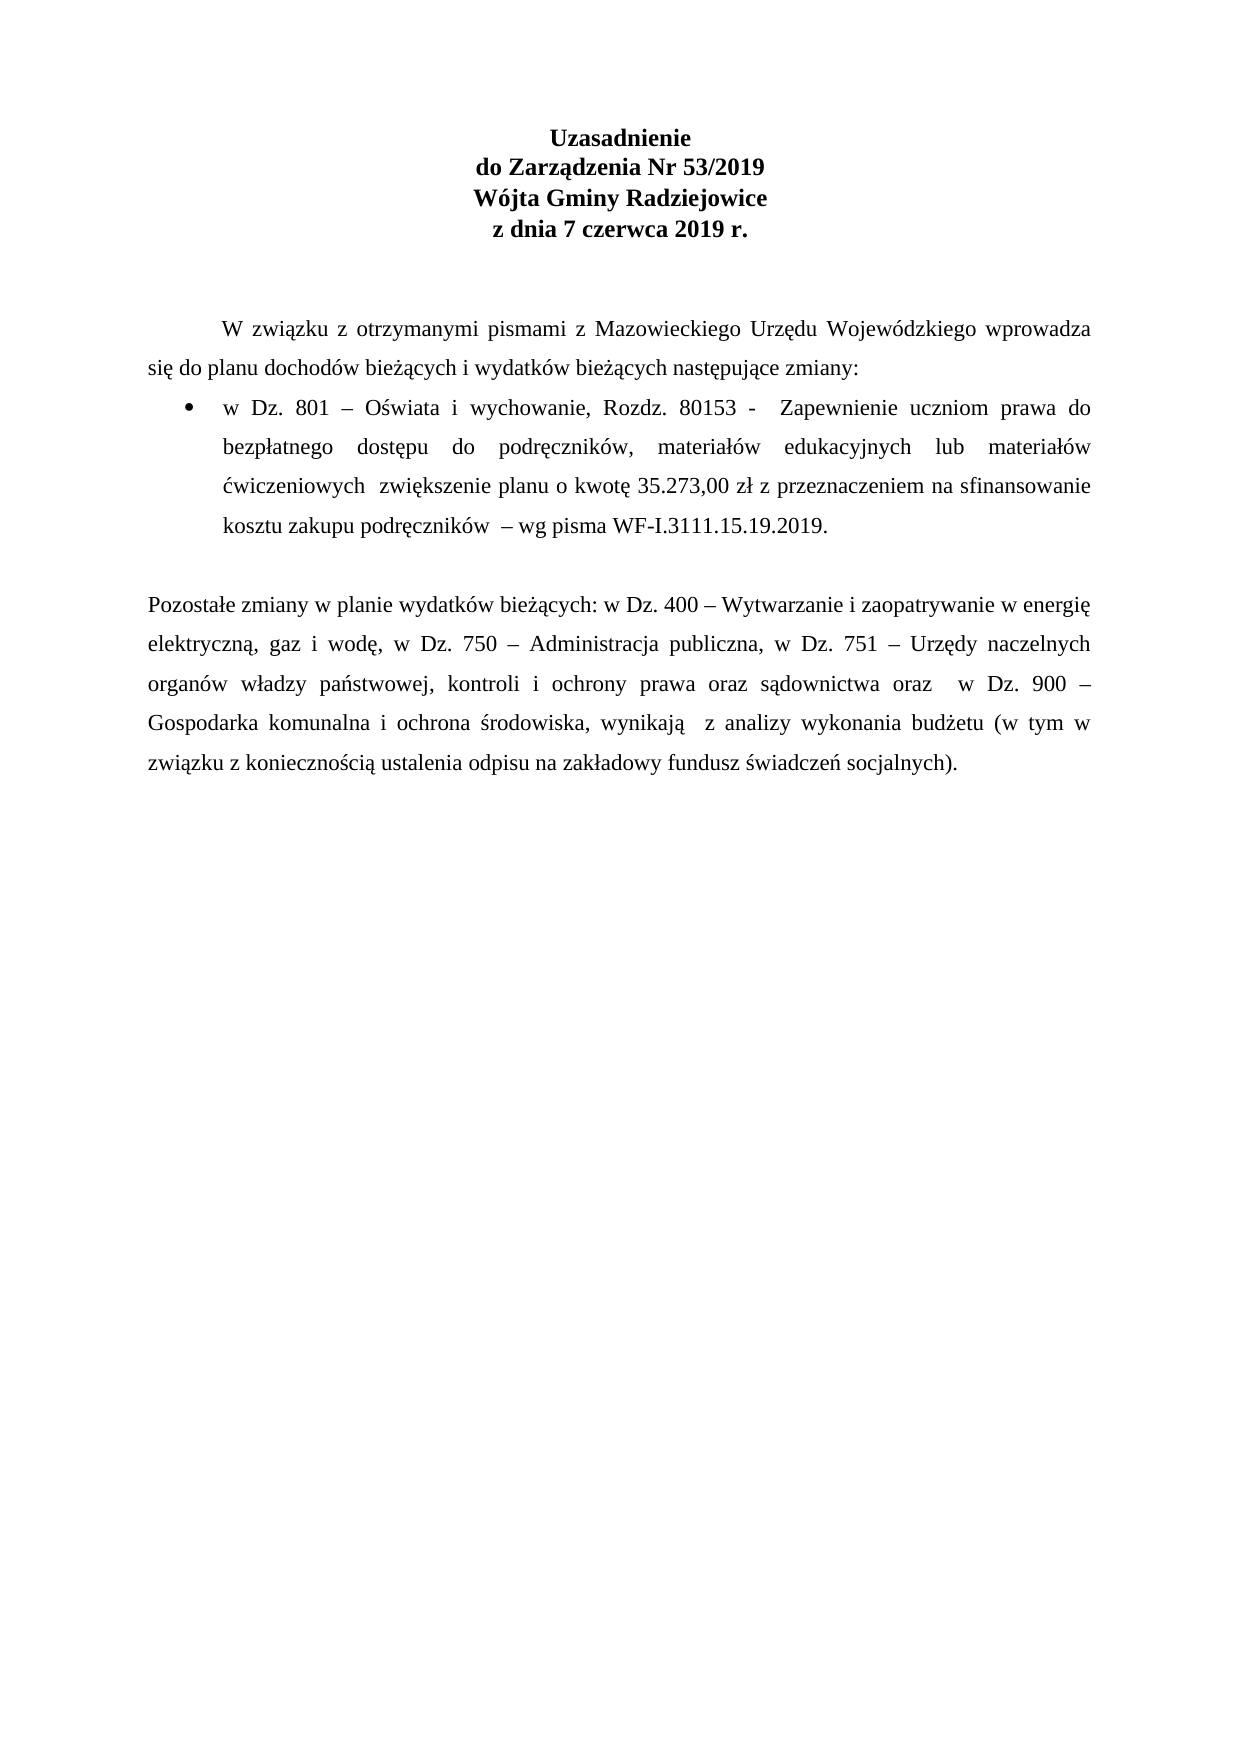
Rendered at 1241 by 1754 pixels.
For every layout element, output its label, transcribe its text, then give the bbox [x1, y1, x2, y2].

text do Zarządzenia Nr 53/2019 [148, 152, 1092, 181]
text z dnia 7 czerwca 2019 r. [148, 214, 1092, 243]
text Pozostałe zmiany w planie wydatków bieżących: w Dz. 400 – Wytwarzanie i zaopatrywanie w energię elektryczną, gaz i wodę, w Dz. 750 – Administracja publiczna, w Dz. 751 – Urzędy naczelnych organów władzy państwowej, kontroli i ochrony prawa oraz sądownictwa oraz w Dz. 900 – Gospodarka komunalna i ochrona środowiska, wynikają z analizy wykonania budżetu (w tym w związku z koniecznością ustalenia odpisu na zakładowy fundusz świadczeń socjalnych). [148, 591, 1092, 775]
text Uzasadnienie [148, 123, 1092, 152]
list w Dz. 801 – Oświata i wychowanie, Rozdz. 80153 - Zapewnienie uczniom prawa do bezpłatnego dostępu do podręczników, materiałów edukacyjnych lub materiałów ćwiczeniowych zwiększenie planu o kwotę 35.273,00 zł z przeznaczeniem na sfinansowanie kosztu zakupu podręczników – wg pisma WF-I.3111.15.19.2019. [185, 394, 1092, 538]
text W związku z otrzymanymi pismami z Mazowieckiego Urzędu Wojewódzkiego wprowadza się do planu dochodów bieżących i wydatków bieżących następujące zmiany: [148, 315, 1092, 381]
text Wójta Gminy Radziejowice [148, 183, 1092, 212]
